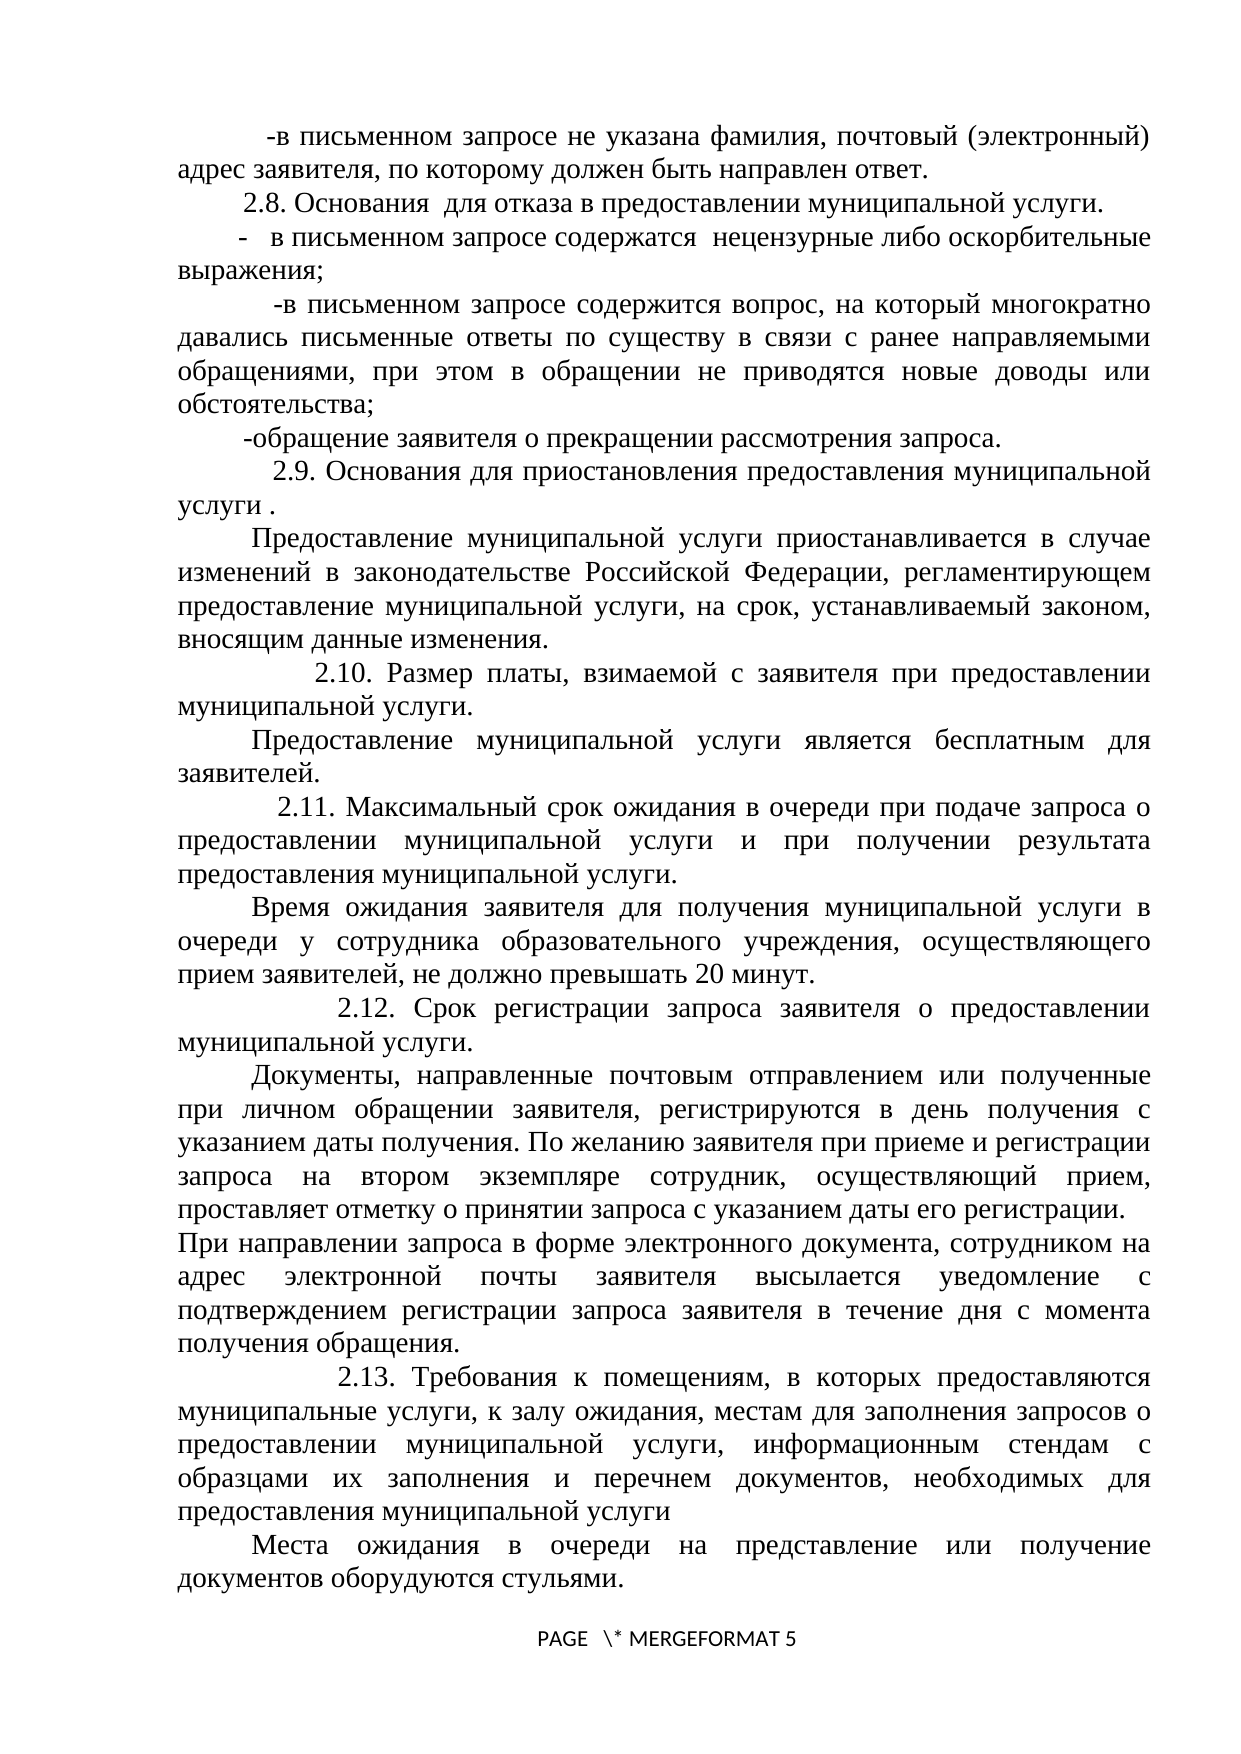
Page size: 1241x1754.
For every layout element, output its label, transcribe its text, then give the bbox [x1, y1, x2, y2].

text Время ожидания заявителя для получения муниципальной услуги в очереди у сотрудника образовательного учреждения, осуществляющего прием заявителей, не должно превышать 20 минут. [177, 889, 1152, 990]
text -обращение заявителя о прекращении рассмотрения запроса. [177, 420, 1152, 453]
text 2.13. Требования к помещениям, в которых предоставляются муниципальные услуги, к залу ожидания, местам для заполнения запросов о предоставлении муниципальной услуги, информационным стендам с образцами их заполнения и перечнем документов, необходимых для предоставления муниципальной услуги [177, 1359, 1152, 1527]
text 2.12. Срок регистрации запроса заявителя о предоставлении муниципальной услуги. [177, 990, 1152, 1057]
text При направлении запроса в форме электронного документа, сотрудником на адрес электронной почты заявителя высылается уведомление с подтверждением регистрации запроса заявителя в течение дня с момента получения обращения. [177, 1225, 1152, 1359]
text Места ожидания в очереди на представление или получение документов оборудуются стульями. [177, 1527, 1152, 1594]
text 2.10. Размер платы, взимаемой с заявителя при предоставлении муниципальной услуги. [177, 655, 1152, 722]
text - в письменном запросе содержатся нецензурные либо оскорбительные выражения; [177, 219, 1152, 286]
text Предоставление муниципальной услуги является бесплатным для заявителей. [177, 722, 1152, 789]
text 2.9. Основания для приостановления предоставления муниципальной услуги . [177, 453, 1152, 521]
text 2.8. Основания для отказа в предоставлении муниципальной услуги. [177, 185, 1152, 219]
text -в письменном запросе содержится вопрос, на который многократно давались письменные ответы по существу в связи с ранее направляемыми обращениями, при этом в обращении не приводятся новые доводы или обстоятельства; [177, 286, 1152, 420]
text Предоставление муниципальной услуги приостанавливается в случае изменений в законодательстве Российской Федерации, регламентирующем предоставление муниципальной услуги, на срок, устанавливаемый законом, вносящим данные изменения. [177, 521, 1152, 655]
text -в письменном запросе не указана фамилия, почтовый (электронный) адрес заявителя, по которому должен быть направлен ответ. [177, 118, 1152, 185]
text Документы, направленные почтовым отправлением или полученные при личном обращении заявителя, регистрируются в день получения с указанием даты получения. По желанию заявителя при приеме и регистрации запроса на втором экземпляре сотрудник, осуществляющий прием, проставляет отметку о принятии запроса с указанием даты его регистрации. [177, 1057, 1152, 1225]
text 2.11. Максимальный срок ожидания в очереди при подаче запроса о предоставлении муниципальной услуги и при получении результата предоставления муниципальной услуги. [177, 789, 1152, 889]
